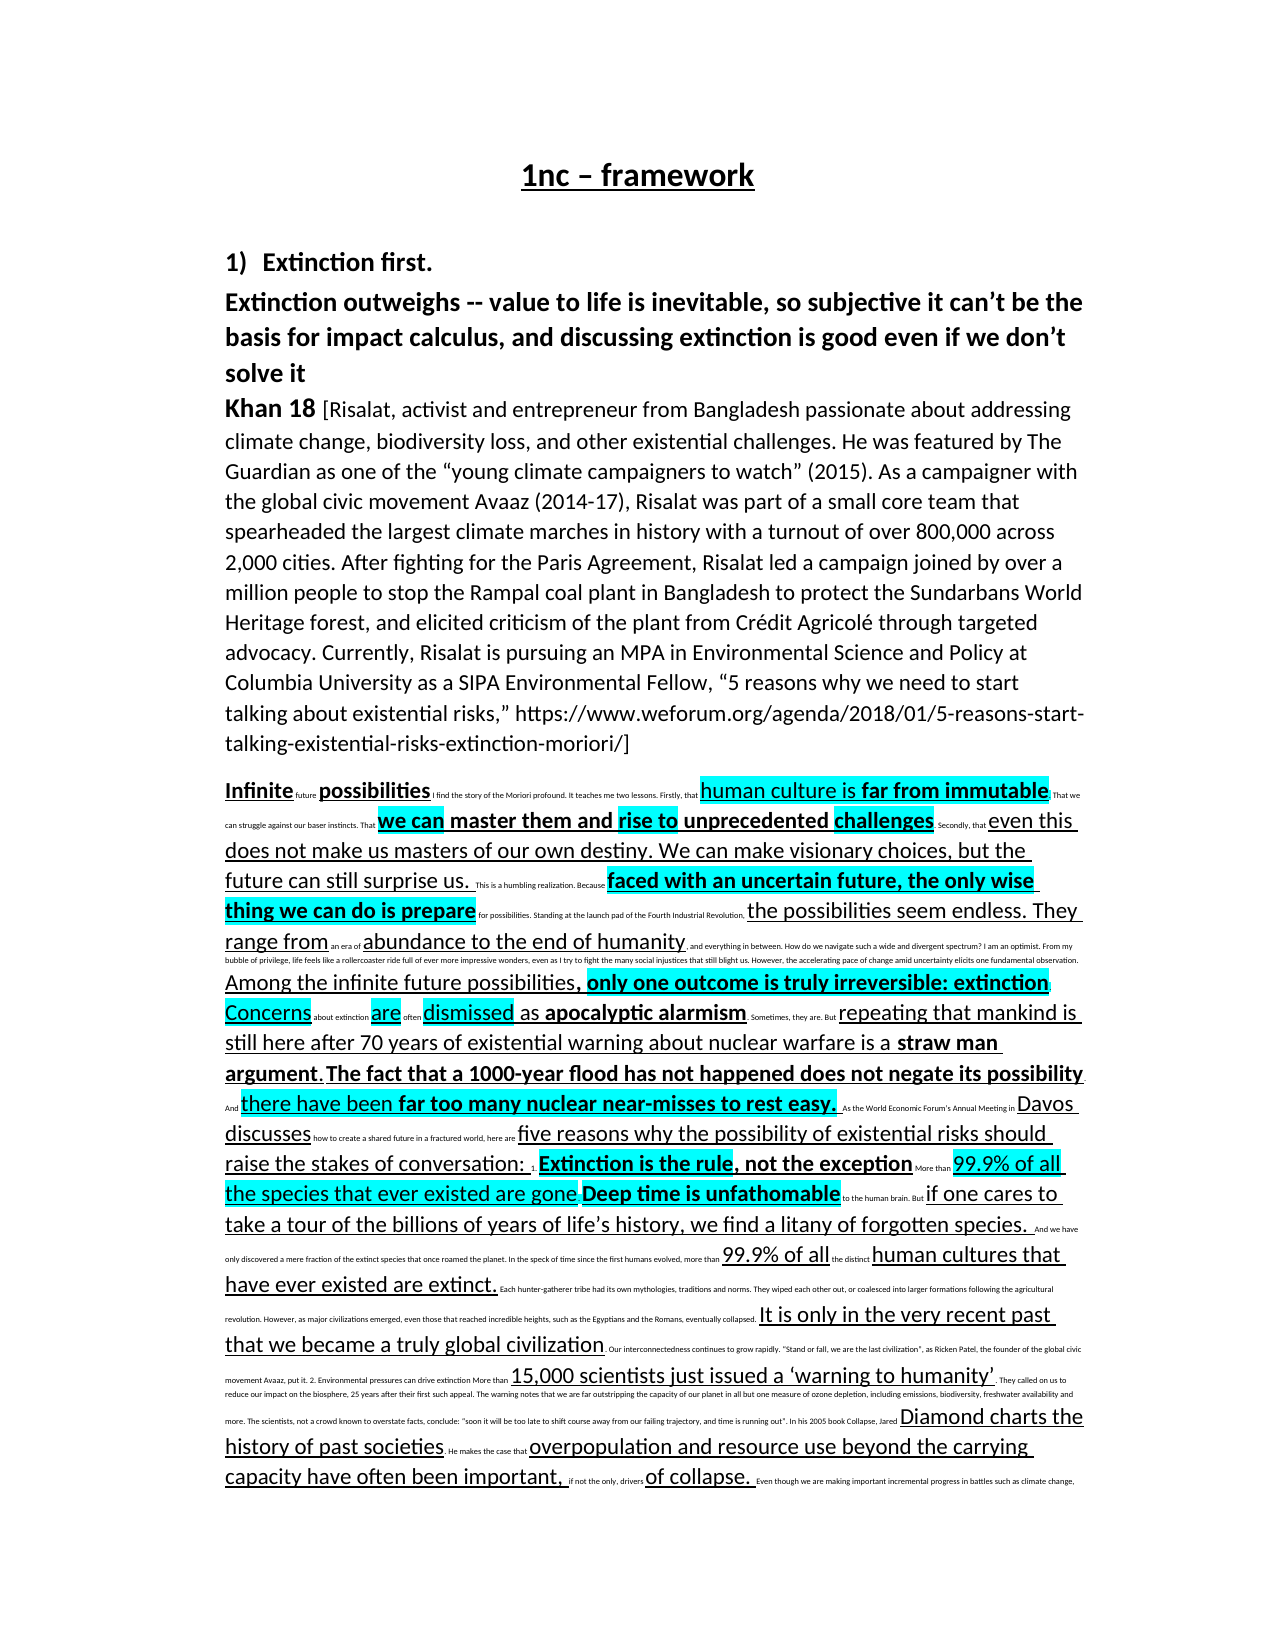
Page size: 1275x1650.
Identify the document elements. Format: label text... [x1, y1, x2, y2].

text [225, 776, 1087, 1490]
text Khan 18 [Risalat, activist and entrepreneur from Bangladesh passionate about addressing climate change, biodiversity loss, and other existential challenges. He was featured by The Guardian as one of the “young climate campaigners to watch” (2015). As a campaigner with the global civic movement Avaaz (2014-17), Risalat was part of a small core team that spearheaded the largest climate marches in history with a turnout of over 800,000 across 2,000 cities. After fighting for the Paris Agreement, Risalat led a campaign joined by over a million people to stop the Rampal coal plant in Bangladesh to protect the Sundarbans World Heritage forest, and elicited criticism of the plant from Crédit Agricolé through targeted advocacy. Currently, Risalat is pursuing an MPA in Environmental Science and Policy at Columbia University as a SIPA Environmental Fellow, “5 reasons why we need to start talking about existential risks,” https://www.weforum.org/agenda/2018/01/5-reasons-start-talking-existential-risks-extinction-moriori/] [225, 392, 1087, 757]
subtitle Extinction first. [225, 245, 1087, 278]
subtitle 1nc – framework [187, 154, 1087, 195]
subtitle Extinction outweighs -- value to life is inevitable, so subjective it can’t be the basis for impact calculus, and discussing extinction is good even if we don’t solve it [225, 285, 1087, 389]
